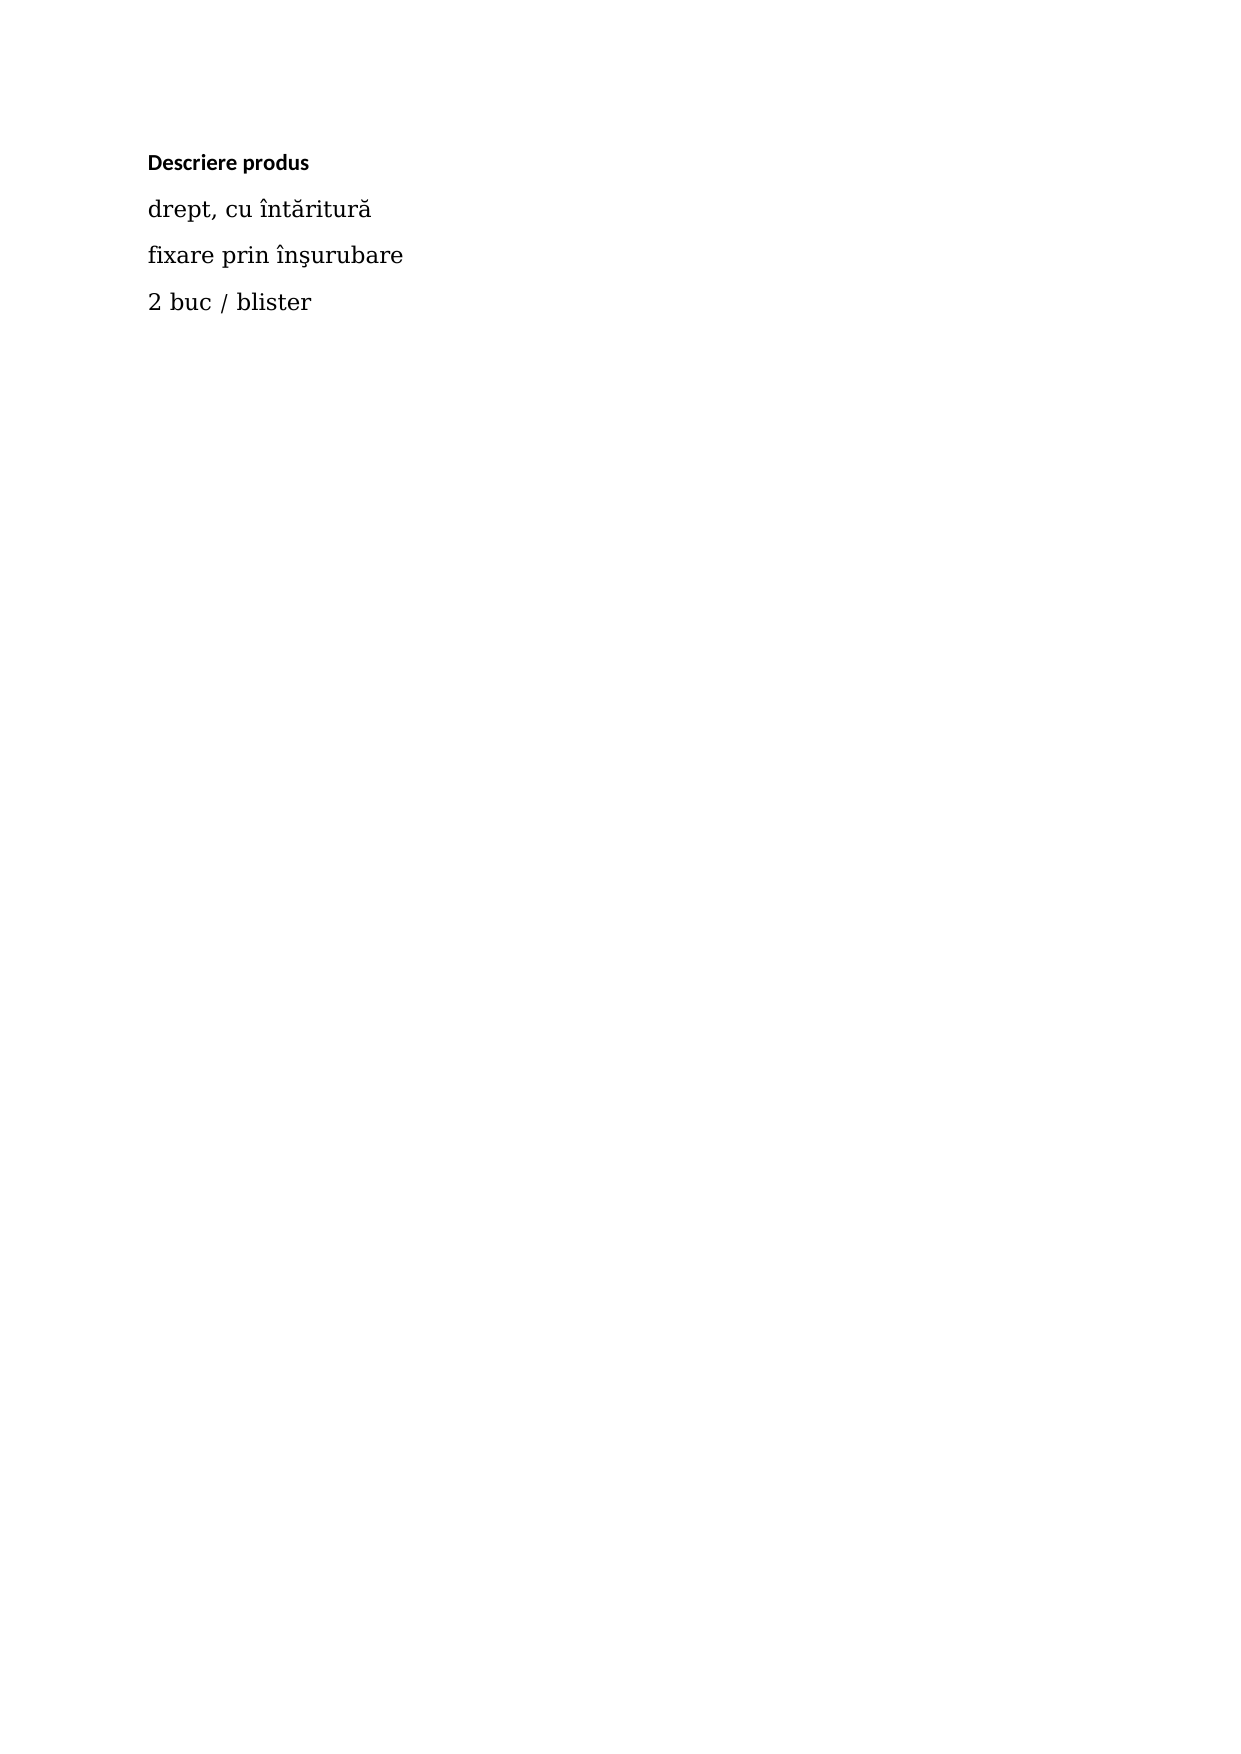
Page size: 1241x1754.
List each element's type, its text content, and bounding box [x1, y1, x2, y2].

text 2 buc / blister [148, 287, 1093, 315]
text drept, cu întăritură [148, 194, 1093, 222]
text Descriere produs [148, 148, 1093, 176]
text fixare prin înşurubare [148, 241, 1093, 268]
